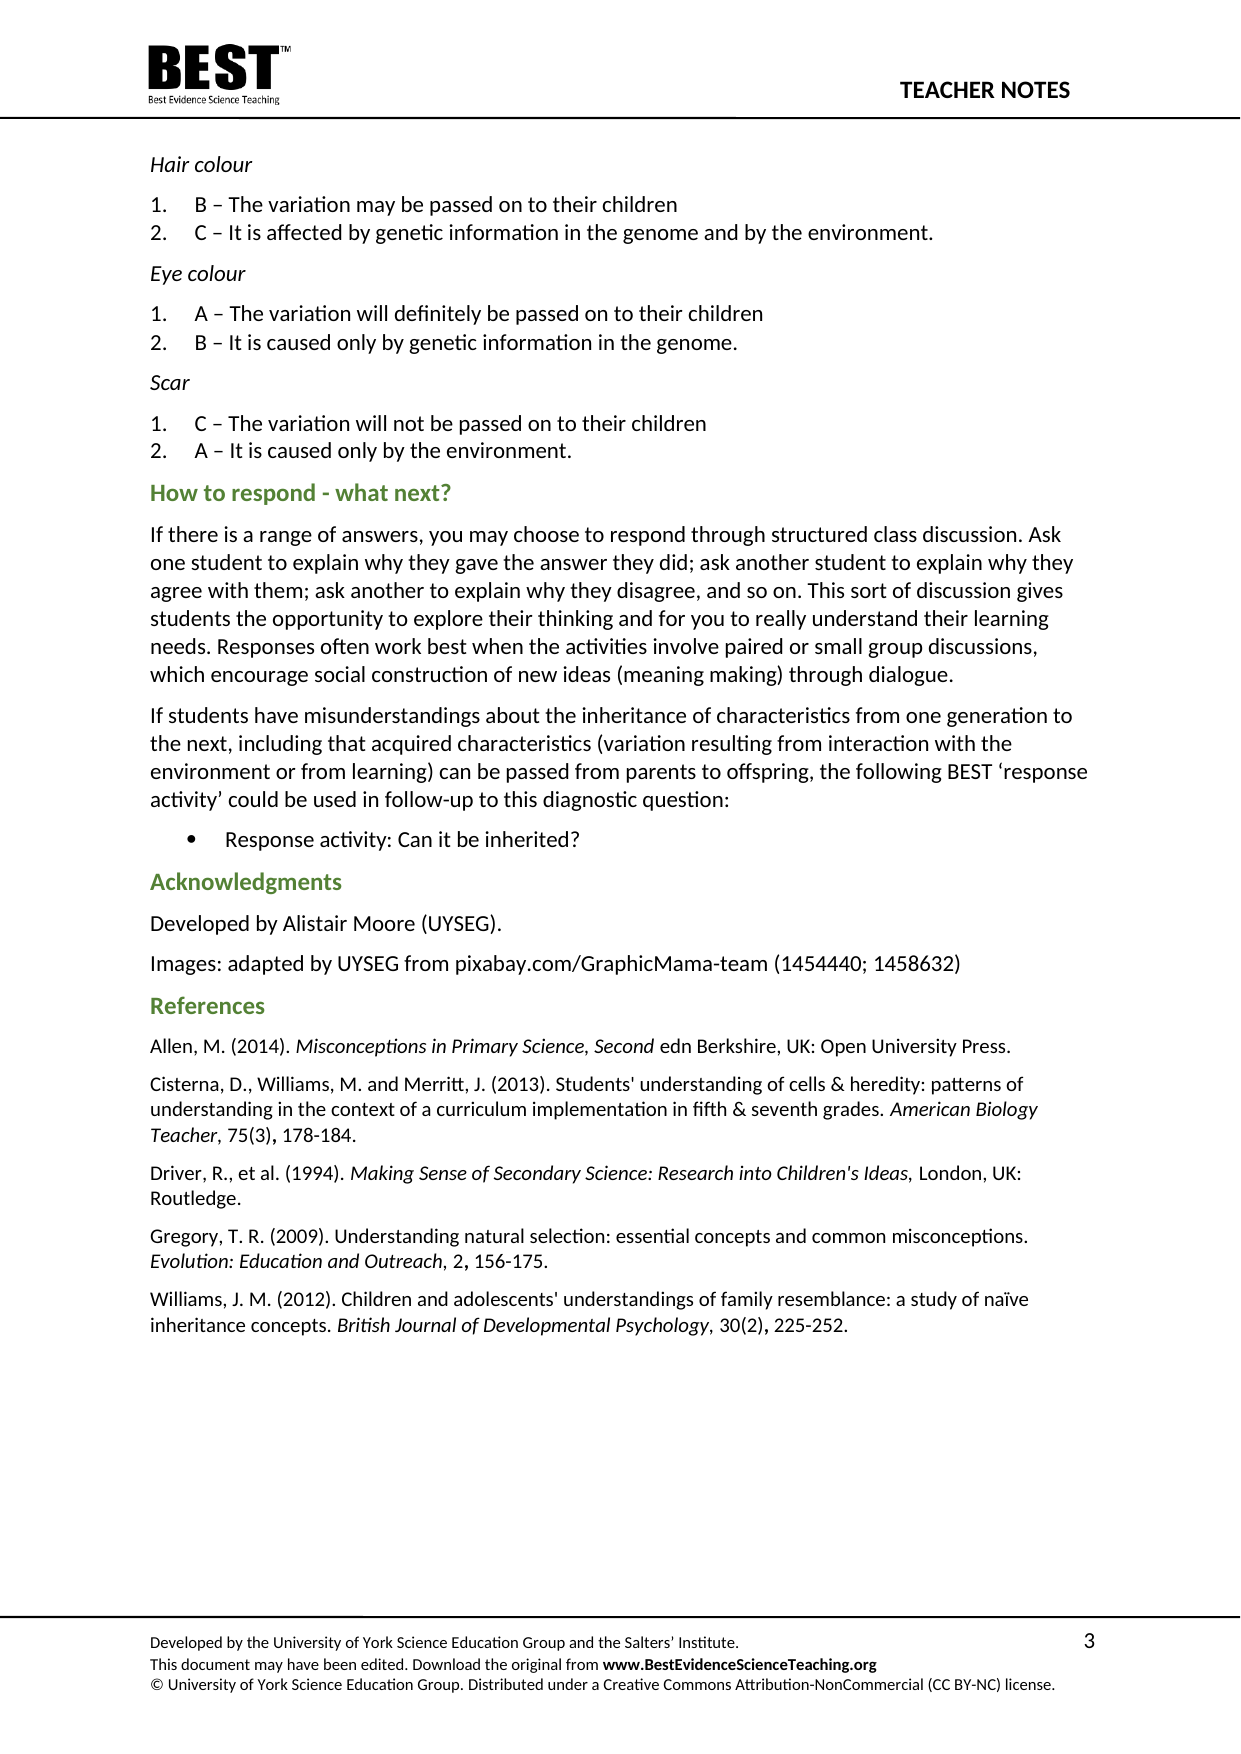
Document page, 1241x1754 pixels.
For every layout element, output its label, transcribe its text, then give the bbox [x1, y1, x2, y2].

text Acknowledgments [150, 866, 1090, 896]
list A – It is caused only by the environment. [150, 437, 1090, 465]
text If there is a range of answers, you may choose to respond through structured class discussion. Ask one student to explain why they gave the answer they did; ask another student to explain why they agree with them; ask another to explain why they disagree, and so on. This sort of discussion gives students the opportunity to explore their thinking and for you to really understand their learning needs. Responses often work best when the activities involve paired or small group discussions, which encourage social construction of new ideas (meaning making) through dialogue. [150, 520, 1090, 688]
list Response activity: Can it be inherited? [187, 825, 1090, 853]
text References [150, 990, 1090, 1021]
list C – The variation will not be passed on to their children [150, 409, 1090, 437]
list C – It is affected by genetic information in the genome and by the environment. [150, 218, 1090, 247]
list B – It is caused only by genetic information in the genome. [150, 328, 1090, 356]
picture [148, 44, 291, 105]
list A – The variation will definitely be passed on to their children [150, 299, 1090, 328]
text Developed by Alistair Moore (UYSEG). [150, 909, 1090, 937]
text Eye colour [150, 259, 1090, 287]
text Cisterna, D., Williams, M. and Merritt, J. (2013). Students' understanding of cells & heredity: patterns of understanding in the context of a curriculum implementation in fifth & seventh grades. American Biology Teacher, 75(3), 178-184. [150, 1071, 1090, 1147]
text Gregory, T. R. (2009). Understanding natural selection: essential concepts and common misconceptions. Evolution: Education and Outreach, 2, 156-175. [150, 1223, 1090, 1274]
text If students have misunderstandings about the inheritance of characteristics from one generation to the next, including that acquired characteristics (variation resulting from interaction with the environment or from learning) can be passed from parents to offspring, the following BEST ‘response activity’ could be used in follow-up to this diagnostic question: [150, 701, 1090, 813]
list B – The variation may be passed on to their children [150, 191, 1090, 218]
text Driver, R., et al. (1994). Making Sense of Secondary Science: Research into Children's Ideas, London, UK: Routledge. [150, 1160, 1090, 1211]
text Images: adapted by UYSEG from pixabay.com/GraphicMama-team (1454440; 1458632) [150, 949, 1090, 977]
text Hair colour [150, 150, 1090, 178]
text Scar [150, 368, 1090, 396]
text Allen, M. (2014). Misconceptions in Primary Science, Second edn Berkshire, UK: Open University Press. [150, 1033, 1090, 1058]
text How to respond - what next? [150, 477, 1090, 508]
text Williams, J. M. (2012). Children and adolescents' understandings of family resemblance: a study of naïve inheritance concepts. British Journal of Developmental Psychology, 30(2), 225-252. [150, 1286, 1090, 1337]
